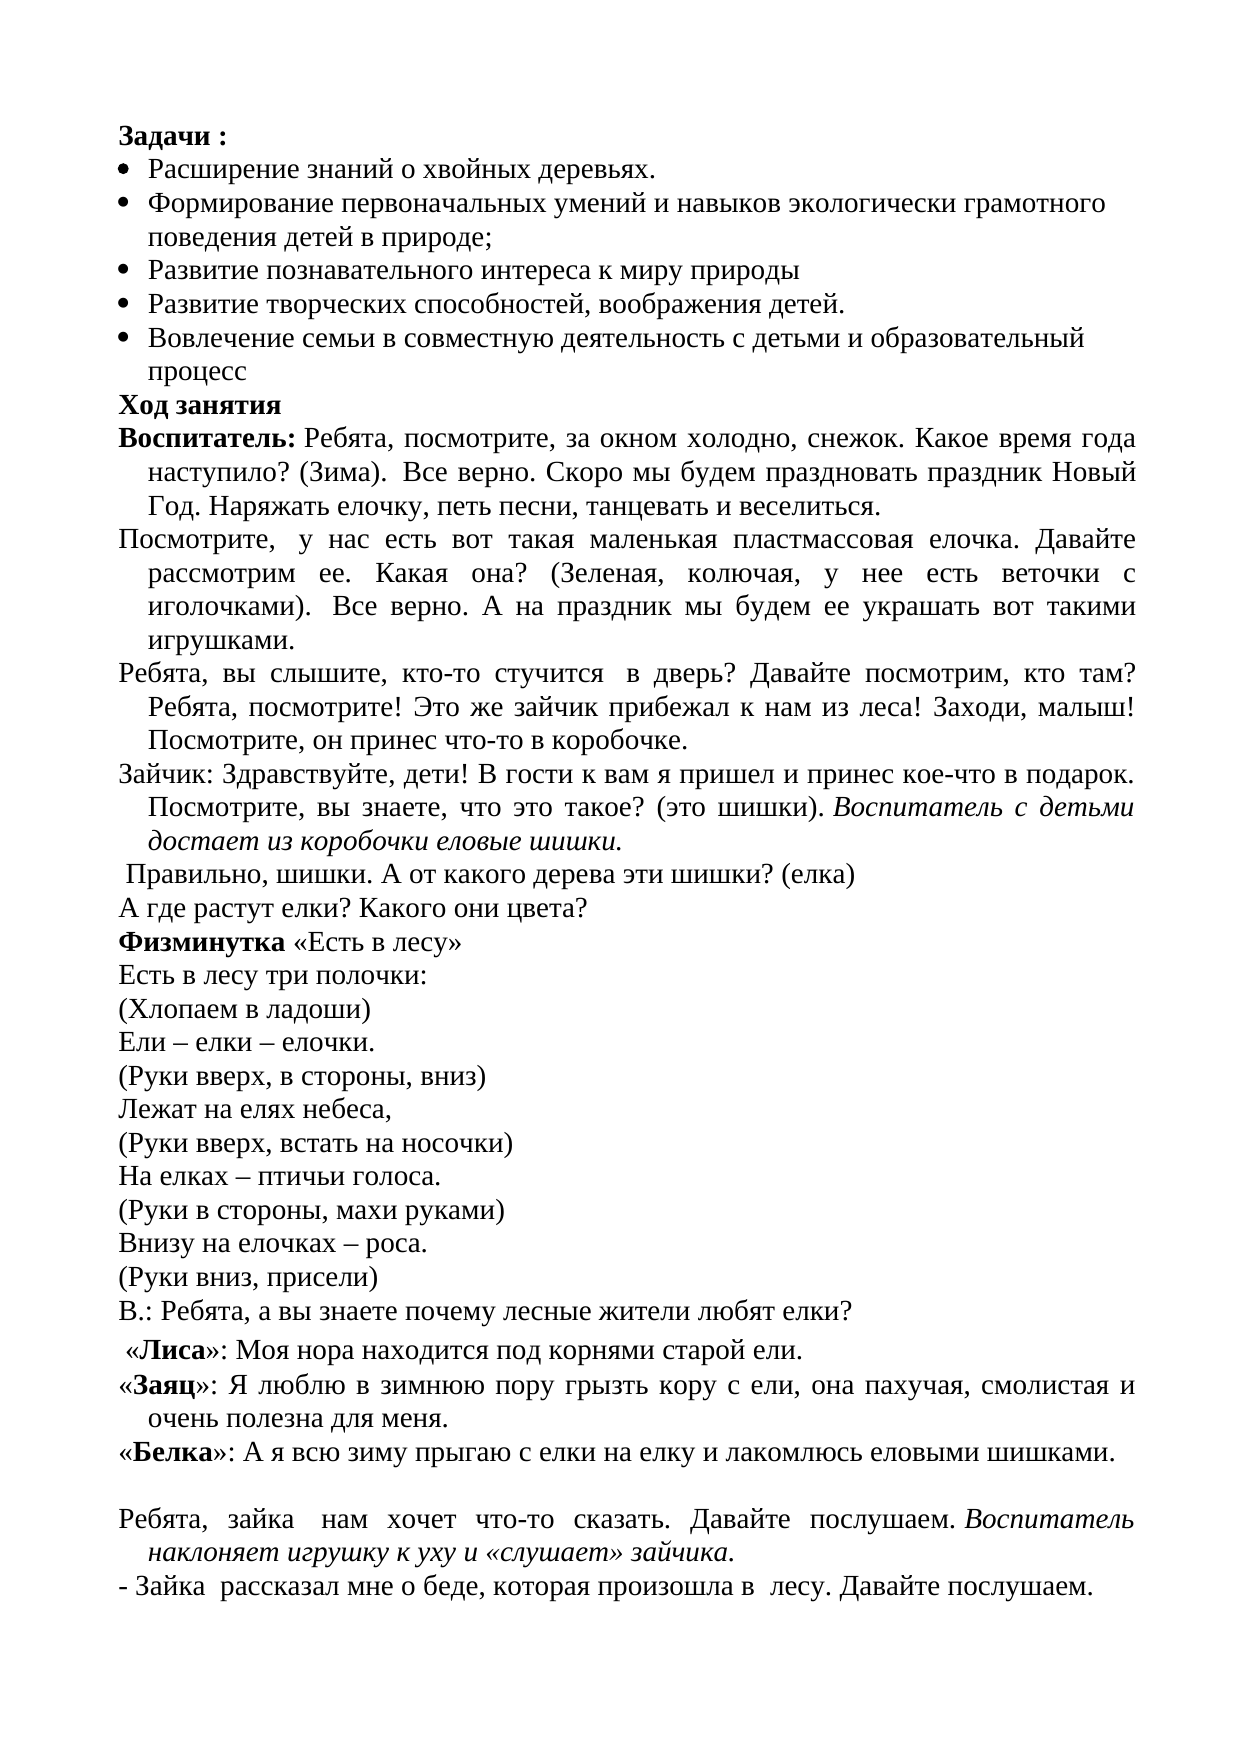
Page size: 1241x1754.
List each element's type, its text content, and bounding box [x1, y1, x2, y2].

text (Хлопаем в ладоши) [118, 991, 1137, 1024]
text На елках – птичьи голоса. [118, 1158, 1137, 1192]
text Зайчик: Здравствуйте, дети! В гости к вам я пришел и принес кое-что в подарок. Посмотрите, вы знаете, что это такое? (это шишки). Воспитатель с детьми достает из коробочки еловые шишки. [118, 756, 1137, 857]
text «Заяц»: Я люблю в зимнюю пору грызть кору с ели, она пахучая, смолистая и очень полезна для меня. [118, 1367, 1137, 1434]
text (Руки в стороны, махи руками) [118, 1192, 1137, 1226]
text Ребята, вы слышите, кто-то стучится в дверь? Давайте посмотрим, кто там? Ребята, посмотрите! Это же зайчик прибежал к нам из леса! Заходи, малыш! Посмотрите, он принес что-то в коробочке. [118, 655, 1137, 756]
text Воспитатель: Ребята, посмотрите, за окном холодно, снежок. Какое время года наступило? (Зима). Все верно. Скоро мы будем праздновать праздник Новый Год. Наряжать елочку, петь песни, танцевать и веселиться. [118, 421, 1137, 521]
text - Зайка рассказал мне о беде, которая произошла в лесу. Давайте послушаем. [118, 1568, 1137, 1602]
text Задачи : [118, 118, 1137, 152]
text (Руки вверх, в стороны, вниз) [118, 1058, 1137, 1091]
list Вовлечение семьи в совместную деятельность с детьми и образовательный процесс [118, 320, 1137, 387]
text Внизу на елочках – роса. [118, 1226, 1137, 1259]
text Ход занятия [118, 387, 1137, 421]
text Ребята, зайка нам хочет что-то сказать. Давайте послушаем. Воспитатель наклоняет игрушку к уху и «слушает» зайчика. [118, 1501, 1137, 1568]
list Расширение знаний о хвойных деревьях. [118, 152, 1137, 185]
text «Лиса»: Моя нора находится под корнями старой ели. [118, 1331, 1137, 1367]
text В.: Ребята, а вы знаете почему лесные жители любят елки? [118, 1293, 1137, 1326]
text Посмотрите, у нас есть вот такая маленькая пластмассовая елочка. Давайте рассмотрим ее. Какая она? (Зеленая, колючая, у нее есть веточки с иголочками). Все верно. А на праздник мы будем ее украшать вот такими игрушками. [118, 521, 1137, 655]
text (Руки вниз, присели) [118, 1259, 1137, 1293]
text Лежат на елях небеса, [118, 1091, 1137, 1125]
text Есть в лесу три полочки: [118, 957, 1137, 991]
text Правильно, шишки. А от какого дерева эти шишки? (елка) [118, 857, 1137, 890]
text Ели – елки – елочки. [118, 1024, 1137, 1058]
list Развитие творческих способностей, воображения детей. [118, 286, 1137, 320]
text «Белка»: А я всю зиму прыгаю с елки на елку и лакомлюсь еловыми шишками. [118, 1434, 1137, 1467]
text Физминутка «Есть в лесу» [118, 924, 1137, 957]
text А где растут елки? Какого они цвета? [118, 890, 1137, 924]
list Формирование первоначальных умений и навыков экологически грамотного поведения детей в природе; [118, 185, 1137, 252]
text (Руки вверх, встать на носочки) [118, 1125, 1137, 1158]
list Развитие познавательного интереса к миру природы [118, 252, 1137, 286]
